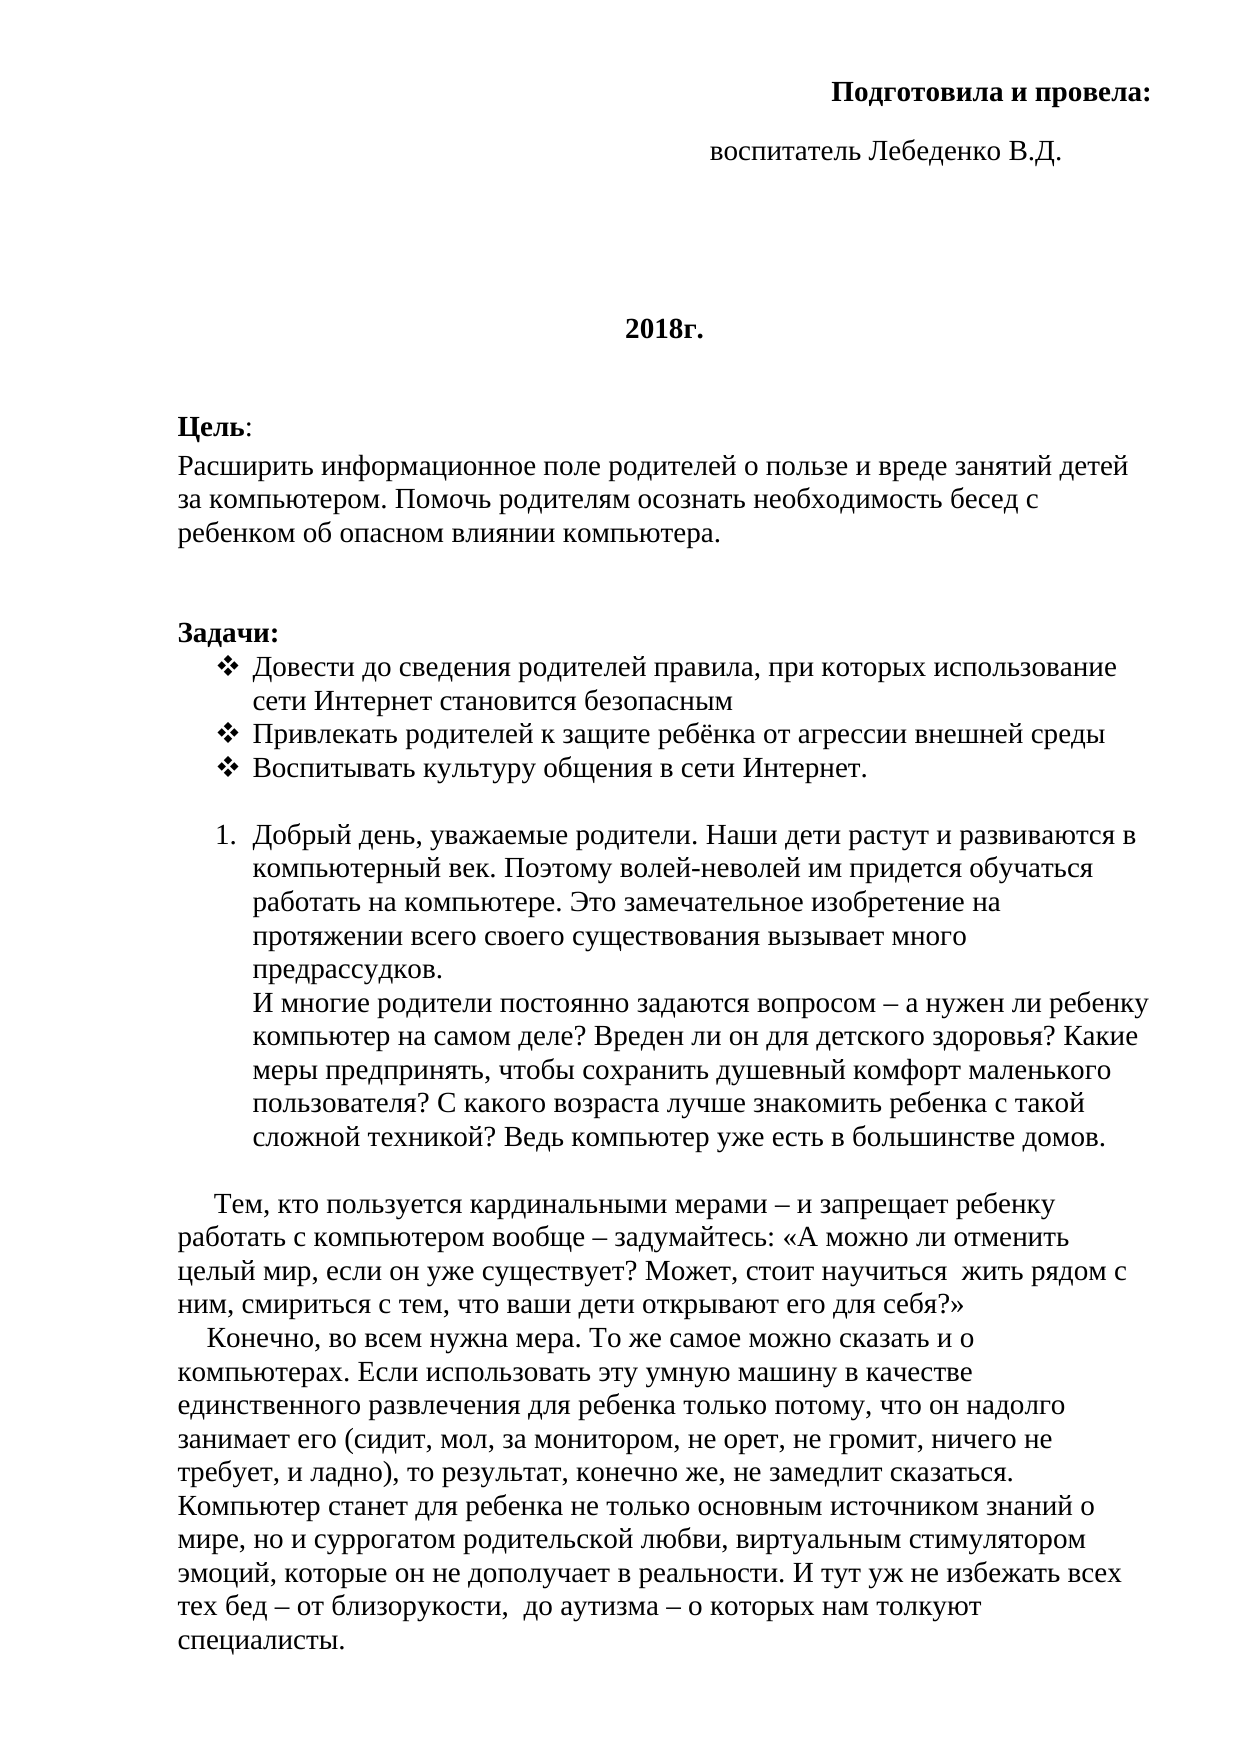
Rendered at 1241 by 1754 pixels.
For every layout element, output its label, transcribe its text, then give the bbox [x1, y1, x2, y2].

list Привлекать родителей к защите ребёнка от агрессии внешней среды [215, 716, 1152, 750]
list Довести до сведения родителей правила, при которых использование сети Интернет становится безопасным [215, 649, 1152, 716]
text Подготовила и провела: [177, 74, 1152, 107]
text 2018г. [177, 311, 1152, 345]
text Расширить информационное поле родителей о пользе и вреде занятий детей за компьютером. Помочь родителям осознать необходимость бесед с ребенком об опасном влиянии компьютера. [177, 448, 1152, 548]
text Тем, кто пользуется кардинальными мерами – и запрещает ребенку работать с компьютером вообще – задумайтесь: «А можно ли отменить целый мир, если он уже существует? Может, стоит научиться жить рядом с ним, смириться с тем, что ваши дети открывают его для себя?» Конечно, во всем нужна мера. То же самое можно сказать и о компьютерах. Если использовать эту умную машину в качестве единственного развлечения для ребенка только потому, что он надолго занимает его (сидит, мол, за монитором, не орет, не громит, ничего не требует, и ладно), то результат, конечно же, не замедлит сказаться. Компьютер станет для ребенка не только основным источником знаний о мире, но и суррогатом родительской любви, виртуальным стимулятором эмоций, которые он не дополучает в реальности. И тут уж не избежать всех тех бед – от близорукости, до аутизма – о которых нам толкуют специалисты. [177, 1186, 1152, 1656]
list Воспитывать культуру общения в сети Интернет. [215, 750, 1152, 783]
text Задачи: [177, 616, 1152, 649]
list Добрый день, уважаемые родители. Наши дети растут и развиваются в компьютерный век. Поэтому волей-неволей им придется обучаться работать на компьютере. Это замечательное изобретение на протяжении всего своего существования вызывает много предрассудков. И многие родители постоянно задаются вопросом – а нужен ли ребенку компьютер на самом деле? Вреден ли он для детского здоровья? Какие меры предпринять, чтобы сохранить душевный комфорт маленького пользователя? С какого возраста лучше знакомить ребенка с такой сложной техникой? Ведь компьютер уже есть в большинстве домов. [215, 817, 1152, 1152]
text воспитатель Лебеденко В.Д. [177, 133, 1152, 167]
text Цель: [177, 409, 1152, 443]
